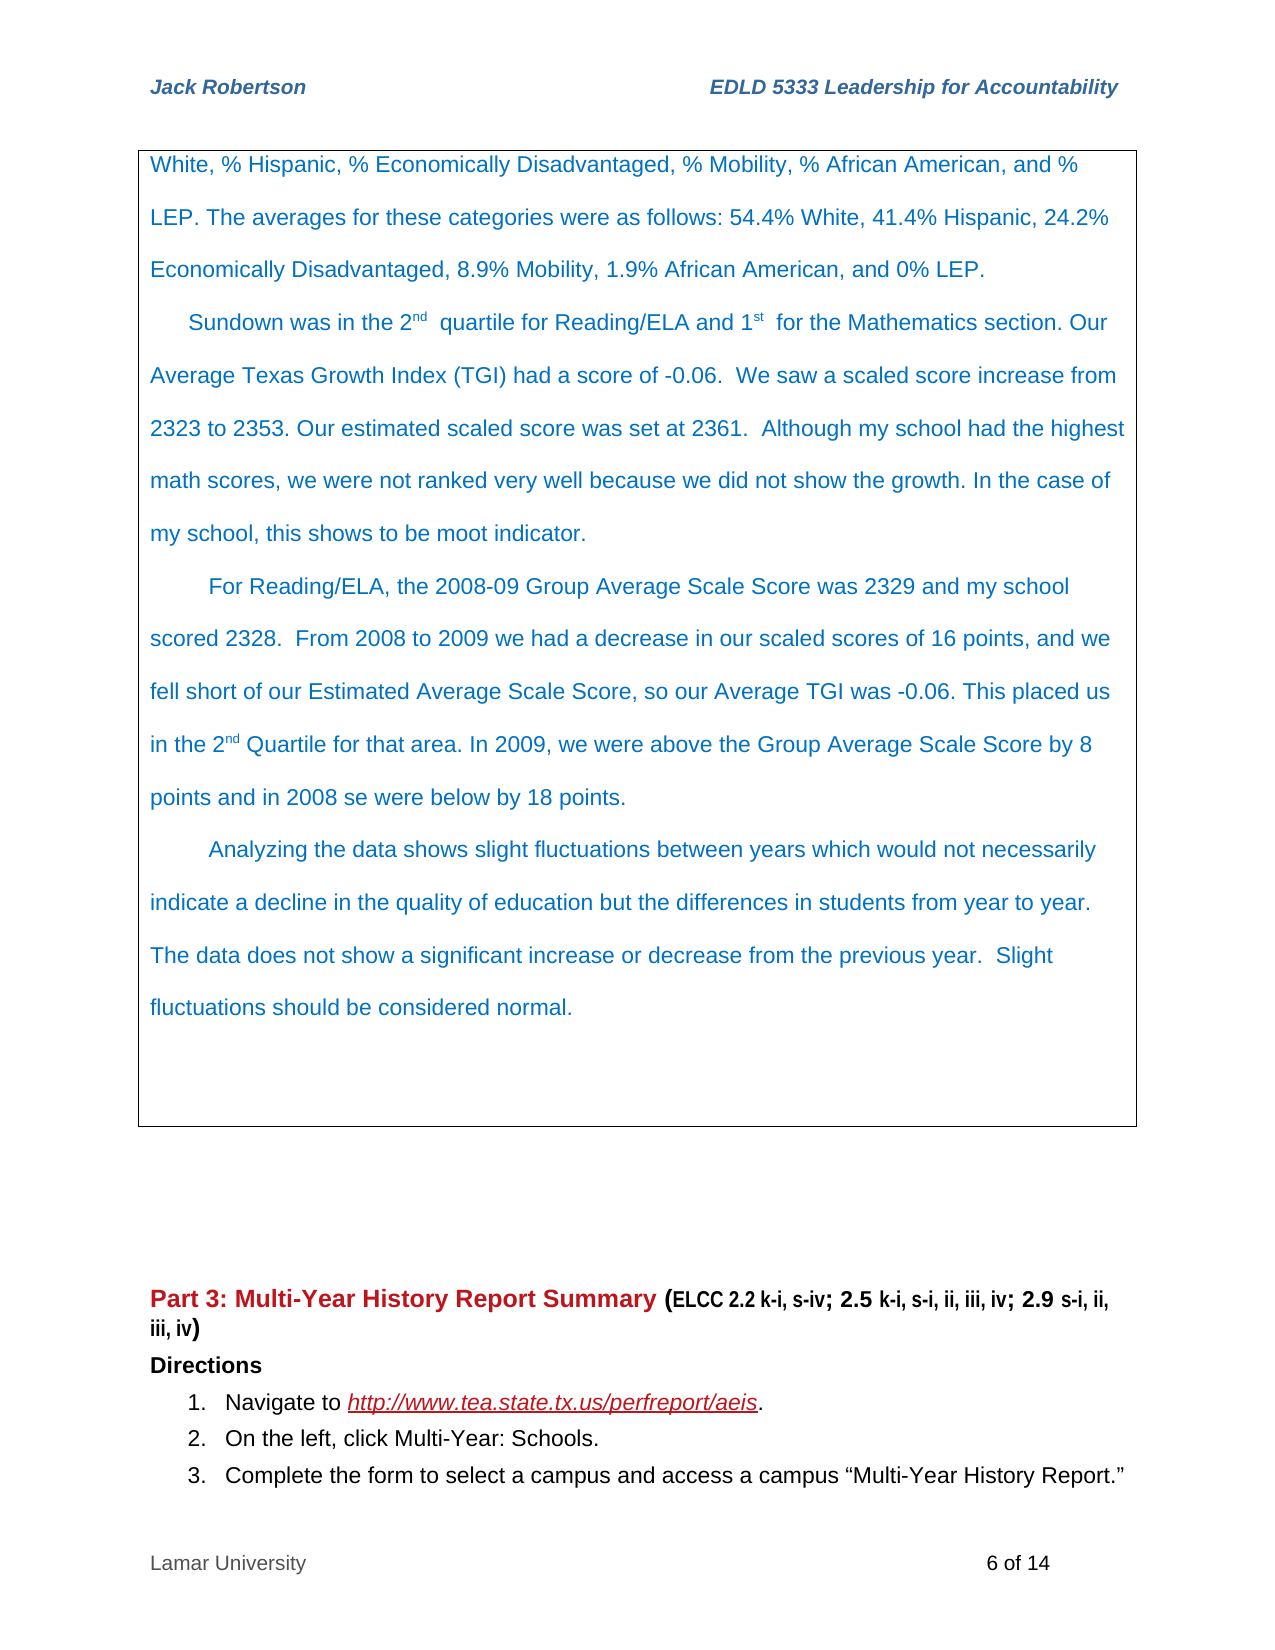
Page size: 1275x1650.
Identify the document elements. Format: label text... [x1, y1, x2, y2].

list Complete the form to select a campus and access a campus “Multi-Year History Report.” [187, 1462, 1125, 1488]
list Navigate to http://www.tea.state.tx.us/perfreport/aeis. [187, 1388, 1125, 1415]
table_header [139, 151, 1136, 1126]
list On the left, click Multi-Year: Schools. [187, 1425, 1125, 1452]
text Part 3: Multi-Year History Report Summary (ELCC 2.2 k-i, s-iv; 2.5 k-i, s-i, ii, iii, iv; 2.9 s-i, ii, iii, iv) [150, 1284, 1125, 1341]
text Directions [150, 1352, 1125, 1378]
